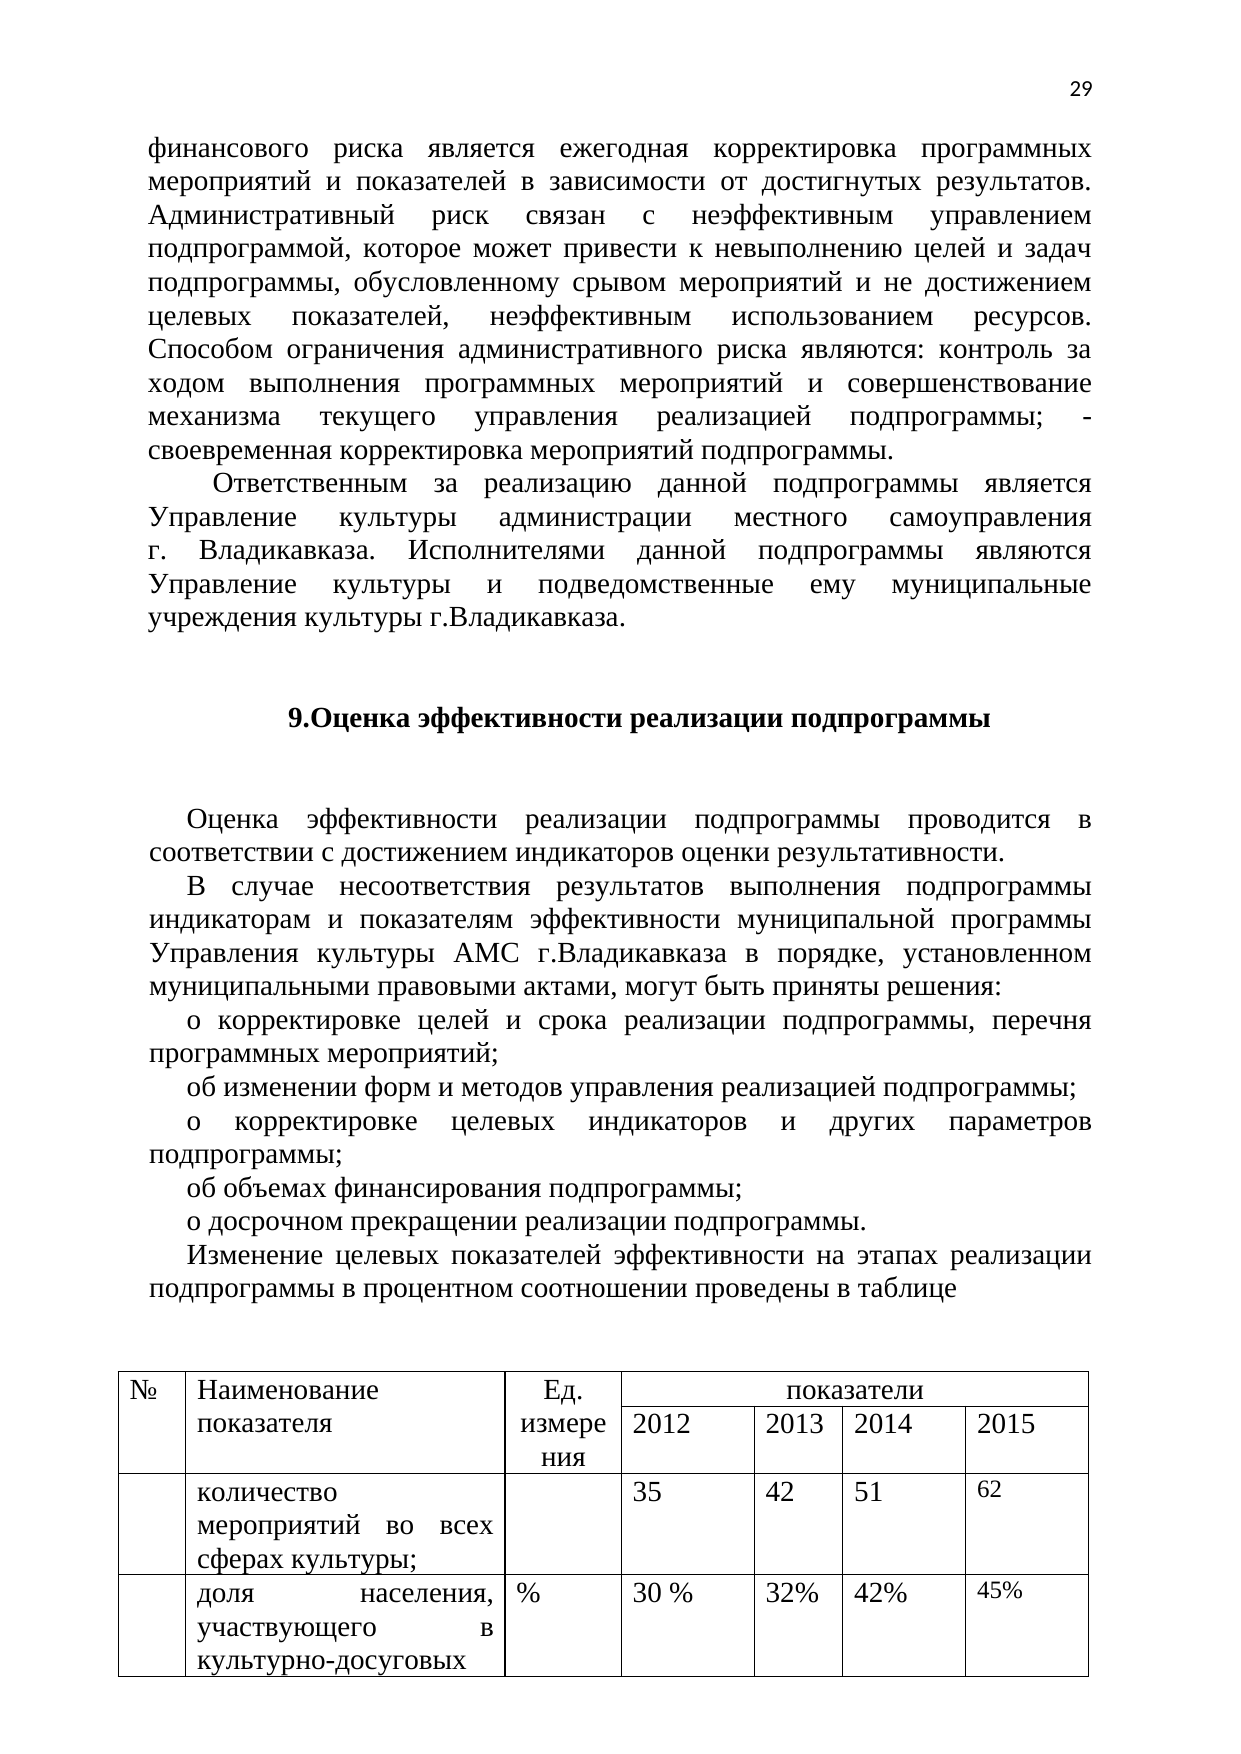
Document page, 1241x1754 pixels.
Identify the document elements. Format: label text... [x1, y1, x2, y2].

text 9.Оценка эффективности реализации подпрограммы [149, 700, 1092, 734]
text об изменении форм и методов управления реализацией подпрограммы; [149, 1069, 1092, 1103]
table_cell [186, 1575, 504, 1676]
table_header показатели [622, 1372, 1088, 1406]
table_cell 62 [966, 1474, 1088, 1574]
table_cell % [506, 1575, 621, 1676]
table_cell 2013 [755, 1407, 842, 1473]
table_cell 2012 [622, 1407, 754, 1473]
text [148, 130, 1092, 465]
table_cell 42% [843, 1575, 965, 1676]
table_cell 2015 [966, 1407, 1088, 1473]
table_cell [119, 1474, 185, 1574]
table_header Ед. измерения [506, 1372, 621, 1473]
table_header № [119, 1372, 185, 1473]
text о корректировке целей и срока реализации подпрограммы, перечня программных мероприятий; [149, 1002, 1092, 1069]
text В случае несоответствия результатов выполнения подпрограммы индикаторам и показателям эффективности муниципальной программы Управления культуры АМС г.Владикавказа в порядке, установленном муниципальными правовыми актами, могут быть приняты решения: [149, 868, 1092, 1002]
text Изменение целевых показателей эффективности на этапах реализации подпрограммы в процентном соотношении проведены в таблице [149, 1237, 1092, 1304]
table_cell [506, 1474, 621, 1574]
table_cell 30 % [622, 1575, 754, 1676]
table_cell 32% [755, 1575, 842, 1676]
text об объемах финансирования подпрограммы; [149, 1170, 1092, 1203]
table_header Наименование показателя [186, 1372, 504, 1473]
text о корректировке целевых индикаторов и других параметров подпрограммы; [149, 1103, 1092, 1170]
text о досрочном прекращении реализации подпрограммы. [149, 1203, 1092, 1237]
table_cell 45% [966, 1575, 1088, 1676]
table_cell количество мероприятий во всех сферах культуры; [186, 1474, 504, 1574]
table_cell 42 [755, 1474, 842, 1574]
text Оценка эффективности реализации подпрограммы проводится в соответствии с достижением индикаторов оценки результативности. [149, 801, 1092, 868]
table_cell 35 [622, 1474, 754, 1574]
table_cell [119, 1575, 185, 1676]
table_cell 51 [843, 1474, 965, 1574]
table_cell 2014 [843, 1407, 965, 1473]
text Ответственным за реализацию данной подпрограммы является Управление культуры администрации местного самоуправления г. Владикавказа. Исполнителями данной подпрограммы являются Управление культуры и подведомственные ему муниципальные учреждения культуры г.Владикавказа. [148, 465, 1092, 633]
